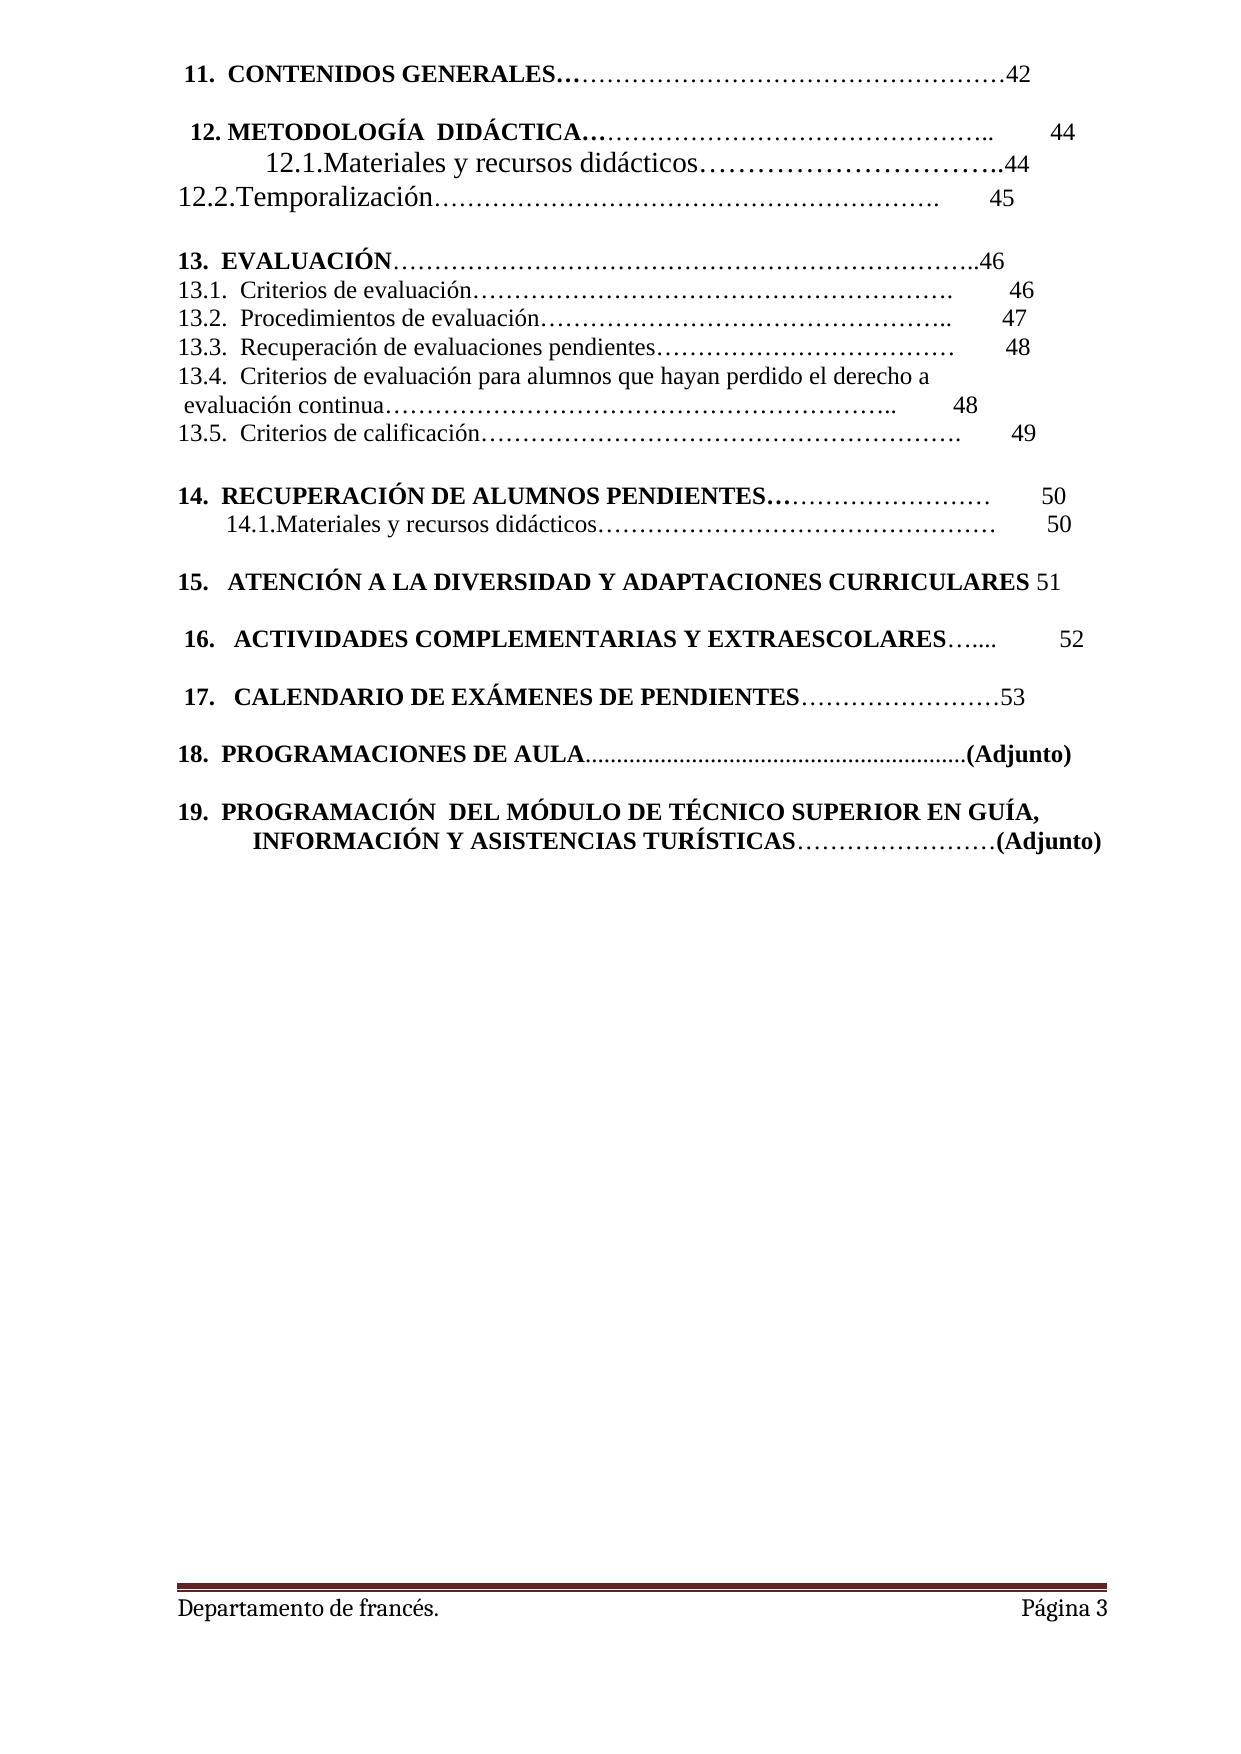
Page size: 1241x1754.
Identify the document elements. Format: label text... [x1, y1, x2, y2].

text 18. PROGRAMACIONES DE AULA.............................................................(Adjunto) [177, 739, 1107, 768]
text 12.1.Materiales y recursos didácticos…………………………..44 [177, 145, 1107, 179]
text 11. CONTENIDOS GENERALES………………………………………………42 [177, 59, 1107, 88]
text 13.4. Criterios de evaluación para alumnos que hayan perdido el derecho a [177, 361, 1107, 390]
text 12.2.Temporalización……………………………………………………. 45 [177, 179, 1107, 212]
text 14. RECUPERACIÓN DE ALUMNOS PENDIENTES……………………… 50 [177, 481, 1107, 509]
text 17. CALENDARIO DE EXÁMENES DE PENDIENTES……………………53 [177, 682, 1107, 711]
text 15. ATENCIÓN A LA DIVERSIDAD Y ADAPTACIONES CURRICULARES 51 [177, 567, 1107, 596]
text 13.2. Procedimientos de evaluación………………………………………….. 47 [177, 303, 1107, 332]
text 14.1.Materiales y recursos didácticos………………………………………… 50 [226, 509, 1107, 538]
text 13. EVALUACIÓN……………………………………………………………..46 [177, 246, 1107, 275]
text 13.1. Criterios de evaluación…………………………………………………. 46 [177, 275, 1107, 303]
text INFORMACIÓN Y ASISTENCIAS TURÍSTICAS……………………(Adjunto) [177, 826, 1107, 854]
text 16. ACTIVIDADES COMPLEMENTARIAS Y EXTRAESCOLARES….... 52 [177, 624, 1107, 653]
text 13.3. Recuperación de evaluaciones pendientes……………………………… 48 [177, 332, 1107, 361]
text 19. PROGRAMACIÓN DEL MÓDULO DE TÉCNICO SUPERIOR EN GUÍA, [177, 797, 1107, 826]
text evaluación continua…………………………………………………….. 48 [177, 390, 1107, 418]
text 12. METODOLOGÍA DIDÁCTICA………………………………………….. 44 [177, 117, 1107, 145]
text 13.5. Criterios de calificación…………………………………………………. 49 [177, 418, 1107, 447]
